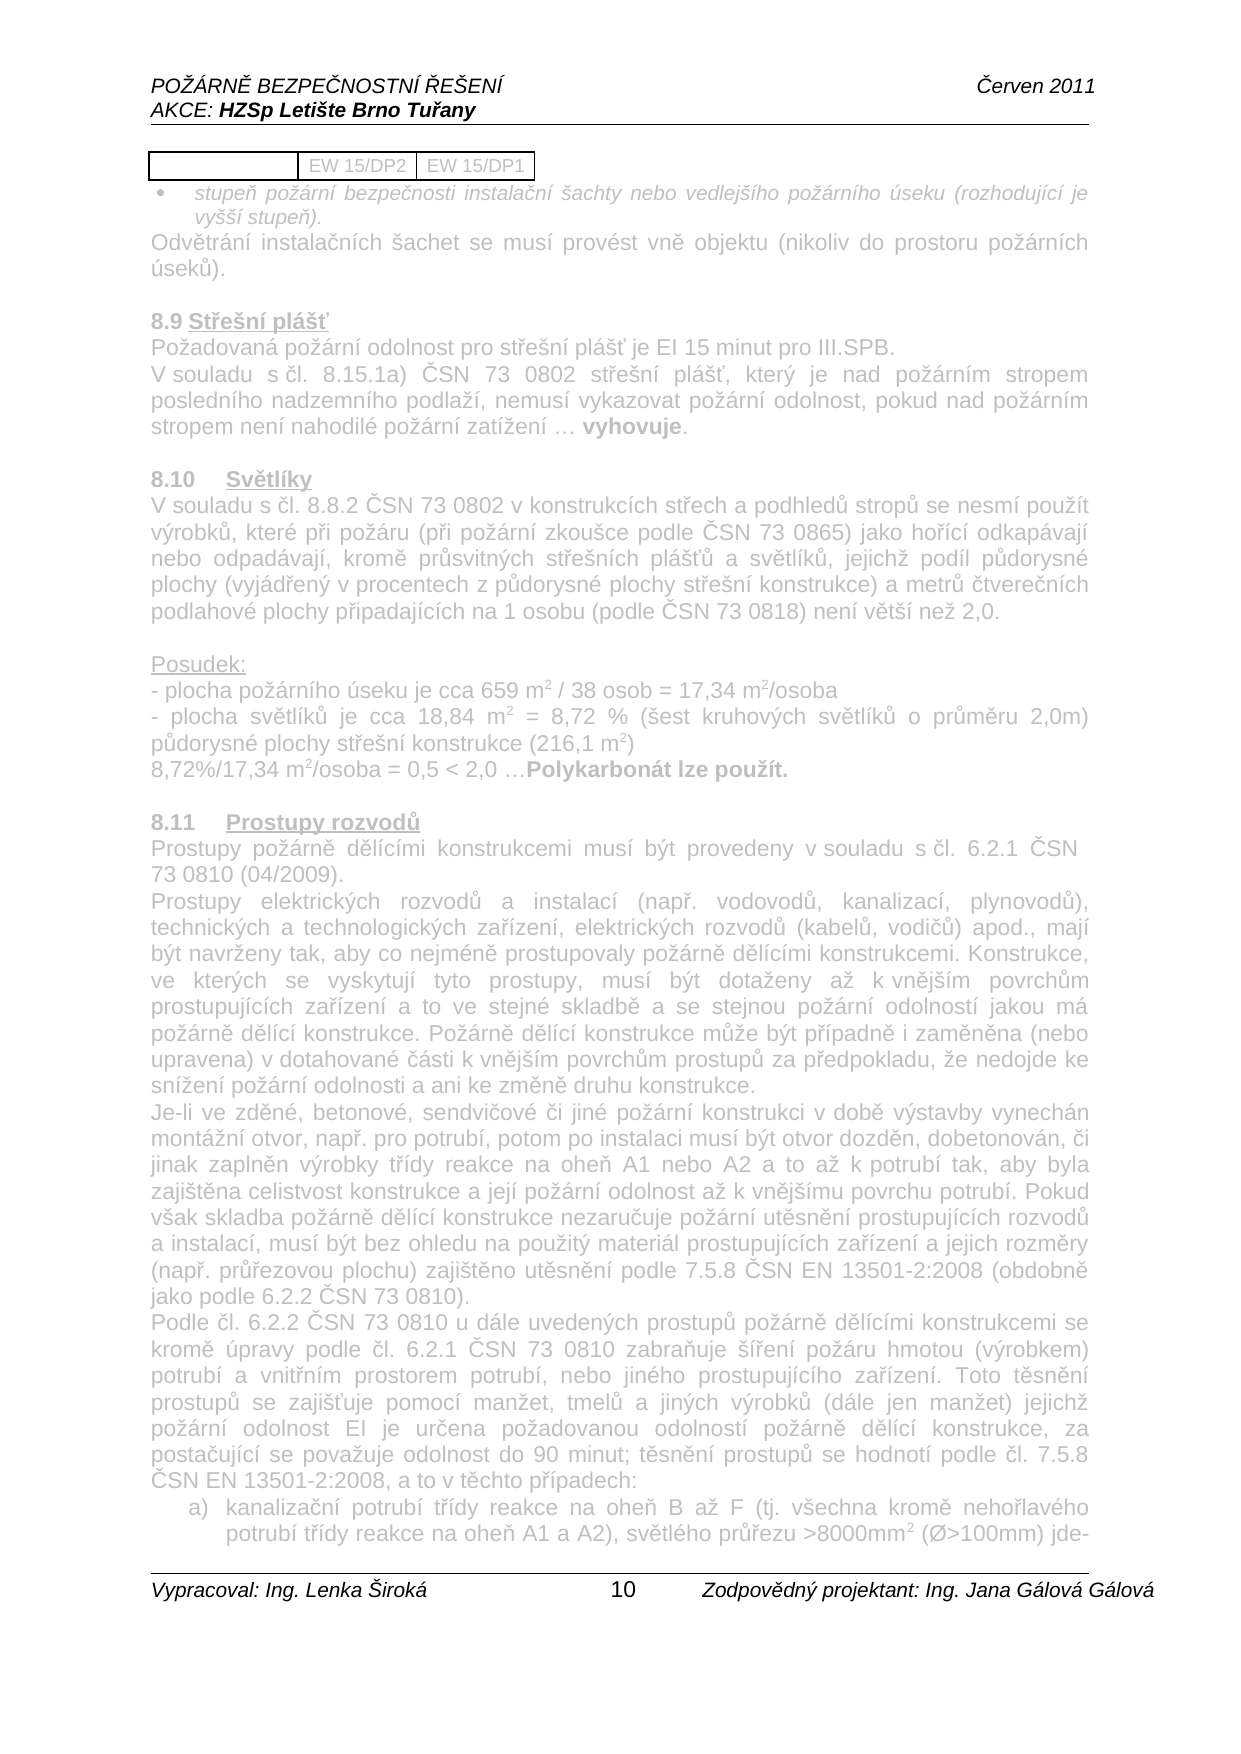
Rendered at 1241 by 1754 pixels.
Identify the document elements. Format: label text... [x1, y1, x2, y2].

subtitle Střešní plášť [151, 308, 1089, 334]
text V souladu s čl. 8.8.2 ČSN 73 0802 v konstrukcích střech a podhledů stropů se nesmí použít výrobků, které při požáru (při požární zkoušce podle ČSN 73 0865) jako hořící odkapávají nebo odpadávají, kromě průsvitných střešních plášťů a světlíků, jejichž podíl půdorysné plochy (vyjádřený v procentech z půdorysné plochy střešní konstrukce) a metrů čtverečních podlahové plochy připadajících na 1 osobu (podle ČSN 73 0818) není větší než 2,0. [151, 492, 1089, 624]
text - plocha světlíků je cca 18,84 m2 = 8,72 % (šest kruhových světlíků o průměru 2,0m) půdorysné plochy střešní konstrukce (216,1 m2) [151, 703, 1089, 756]
subtitle Prostupy rozvodů [151, 809, 1089, 835]
text Prostupy požárně dělícími konstrukcemi musí být provedeny v souladu s čl. 6.2.1 ČSN 73 0810 (04/2009). [151, 835, 1089, 888]
text - plocha požárního úseku je cca 659 m2 / 38 osob = 17,34 m2/osoba [151, 677, 1089, 703]
subtitle Světlíky [151, 466, 1089, 492]
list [188, 1494, 1089, 1547]
text Posudek: [151, 651, 1089, 677]
text Odvětrání instalačních šachet se musí provést vně objektu (nikoliv do prostoru požárních úseků). [151, 229, 1089, 282]
text Podle čl. 6.2.2 ČSN 73 0810 u dále uvedených prostupů požárně dělícími konstrukcemi se kromě úpravy podle čl. 6.2.1 ČSN 73 0810 zabraňuje šíření požáru hmotou (výrobkem) potrubí a vnitřním prostorem potrubí, nebo jiného prostupujícího zařízení. Toto těsnění prostupů se zajišťuje pomocí manžet, tmelů a jiných výrobků (dále jen manžet) jejichž požární odolnost EI je určena požadovanou odolností požárně dělící konstrukce, za postačující se považuje odolnost do 90 minut; těsnění prostupů se hodnotí podle čl. 7.5.8 ČSN EN 13501-2:2008, a to v těchto případech: [151, 1309, 1089, 1494]
text Prostupy elektrických rozvodů a instalací (např. vodovodů, kanalizací, plynovodů), technických a technologických zařízení, elektrických rozvodů (kabelů, vodičů) apod., mají být navrženy tak, aby co nejméně prostupovaly požárně dělícími konstrukcemi. Konstrukce, ve kterých se vyskytují tyto prostupy, musí být dotaženy až k vnějším povrchům prostupujících zařízení a to ve stejné skladbě a se stejnou požární odolností jakou má požárně dělící konstrukce. Požárně dělící konstrukce může být případně i zaměněna (nebo upravena) v dotahované části k vnějším povrchům prostupů za předpokladu, že nedojde ke snížení požární odolnosti a ani ke změně druhu konstrukce. [151, 888, 1089, 1098]
list stupeň požární bezpečnosti instalační šachty nebo vedlejšího požárního úseku (rozhodující je vyšší stupeň). [157, 181, 1089, 229]
table_cell [150, 153, 297, 179]
table_cell EW 15/DP2 [299, 153, 416, 179]
text V souladu s čl. 8.15.1a) ČSN 73 0802 střešní plášť, který je nad požárním stropem posledního nadzemního podlaží, nemusí vykazovat požární odolnost, pokud nad požárním stropem není nahodilé požární zatížení … vyhovuje. [151, 361, 1089, 440]
text Požadovaná požární odolnost pro střešní plášť je EI 15 minut pro III.SPB. [151, 334, 1089, 361]
text 8,72%/17,34 m2/osoba = 0,5 < 2,0 …Polykarbonát lze použít. [151, 756, 1089, 782]
text Je-li ve zděné, betonové, sendvičové či jiné požární konstrukci v době výstavby vynechán montážní otvor, např. pro potrubí, potom po instalaci musí být otvor dozděn, dobetonován, či jinak zaplněn výrobky třídy reakce na oheň A1 nebo A2 a to až k potrubí tak, aby byla zajištěna celistvost konstrukce a její požární odolnost až k vnějšímu povrchu potrubí. Pokud však skladba požárně dělící konstrukce nezaručuje požární utěsnění prostupujících rozvodů a instalací, musí být bez ohledu na použitý materiál prostupujících zařízení a jejich rozměry (např. průřezovou plochu) zajištěno utěsnění podle 7.5.8 ČSN EN 13501-2:2008 (obdobně jako podle 6.2.2 ČSN 73 0810). [151, 1098, 1089, 1309]
table_cell EW 15/DP1 [417, 153, 534, 179]
